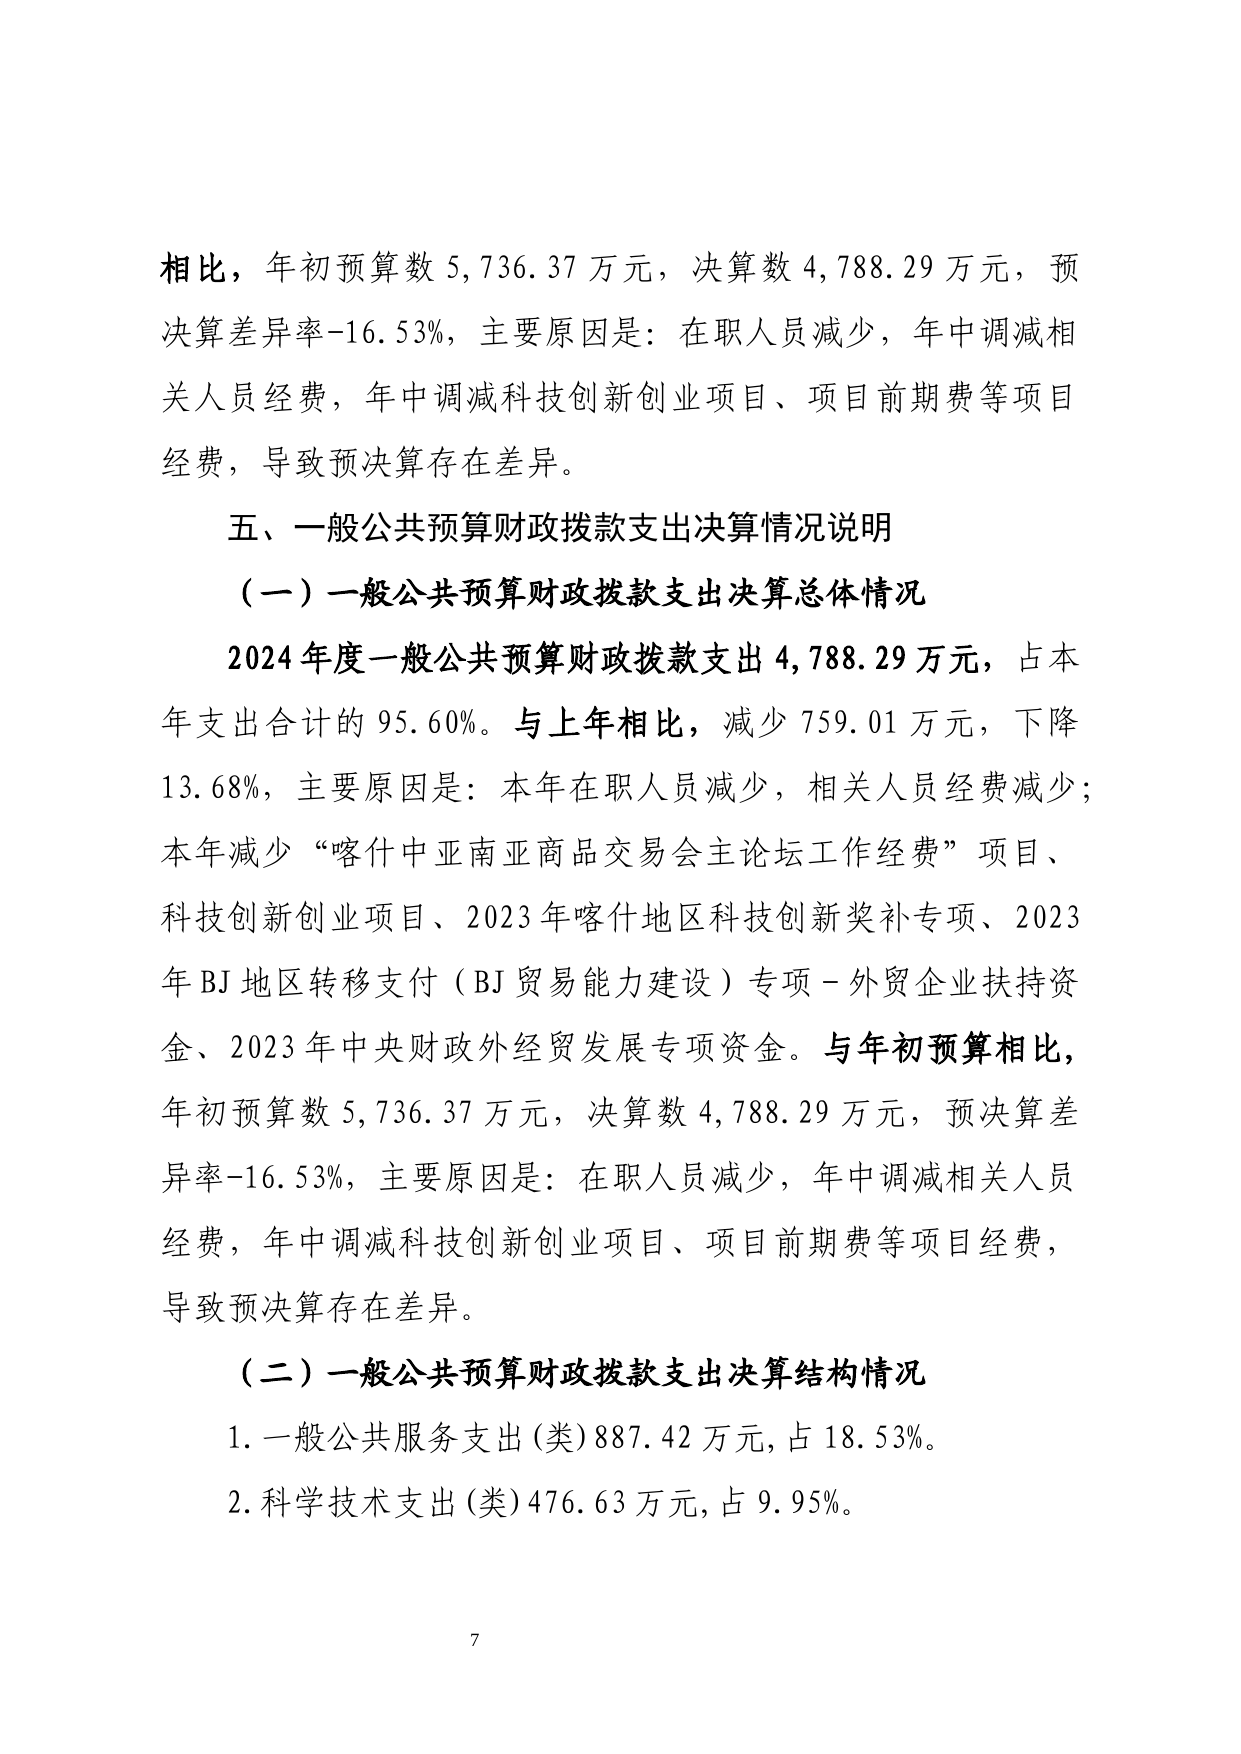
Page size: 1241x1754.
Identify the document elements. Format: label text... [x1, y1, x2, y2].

text 1.一般公共服务支出(类)887.42万元,占18.53%。 [159, 1403, 1081, 1468]
text （一）一般公共预算财政拨款支出决算总体情况 [159, 558, 1081, 623]
text （二）一般公共预算财政拨款支出决算结构情况 [159, 1338, 1081, 1403]
text 五、一般公共预算财政拨款支出决算情况说明 [159, 493, 1081, 558]
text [159, 233, 1081, 493]
text 2.科学技术支出(类)476.63万元,占9.95%。 [159, 1468, 1081, 1533]
text 2024年度一般公共预算财政拨款支出4,788.29万元，占本年支出合计的95.60%。与上年相比，减少759.01万元，下降13.68%，主要原因是：本年在职人员减少，相关人员经费减少；本年减少“喀什中亚南亚商品交易会主论坛工作经费”项目、科技创新创业项目、2023年喀什地区科技创新奖补专项、2023年BJ地区转移支付（BJ贸易能力建设）专项－外贸企业扶持资金、2023年中央财政外经贸发展专项资金。与年初预算相比,年初预算数5,736.37万元，决算数4,788.29万元，预决算差异率-16.53%，主要原因是：在职人员减少，年中调减相关人员经费，年中调减科技创新创业项目、项目前期费等项目经费，导致预决算存在差异。 [159, 623, 1081, 1338]
